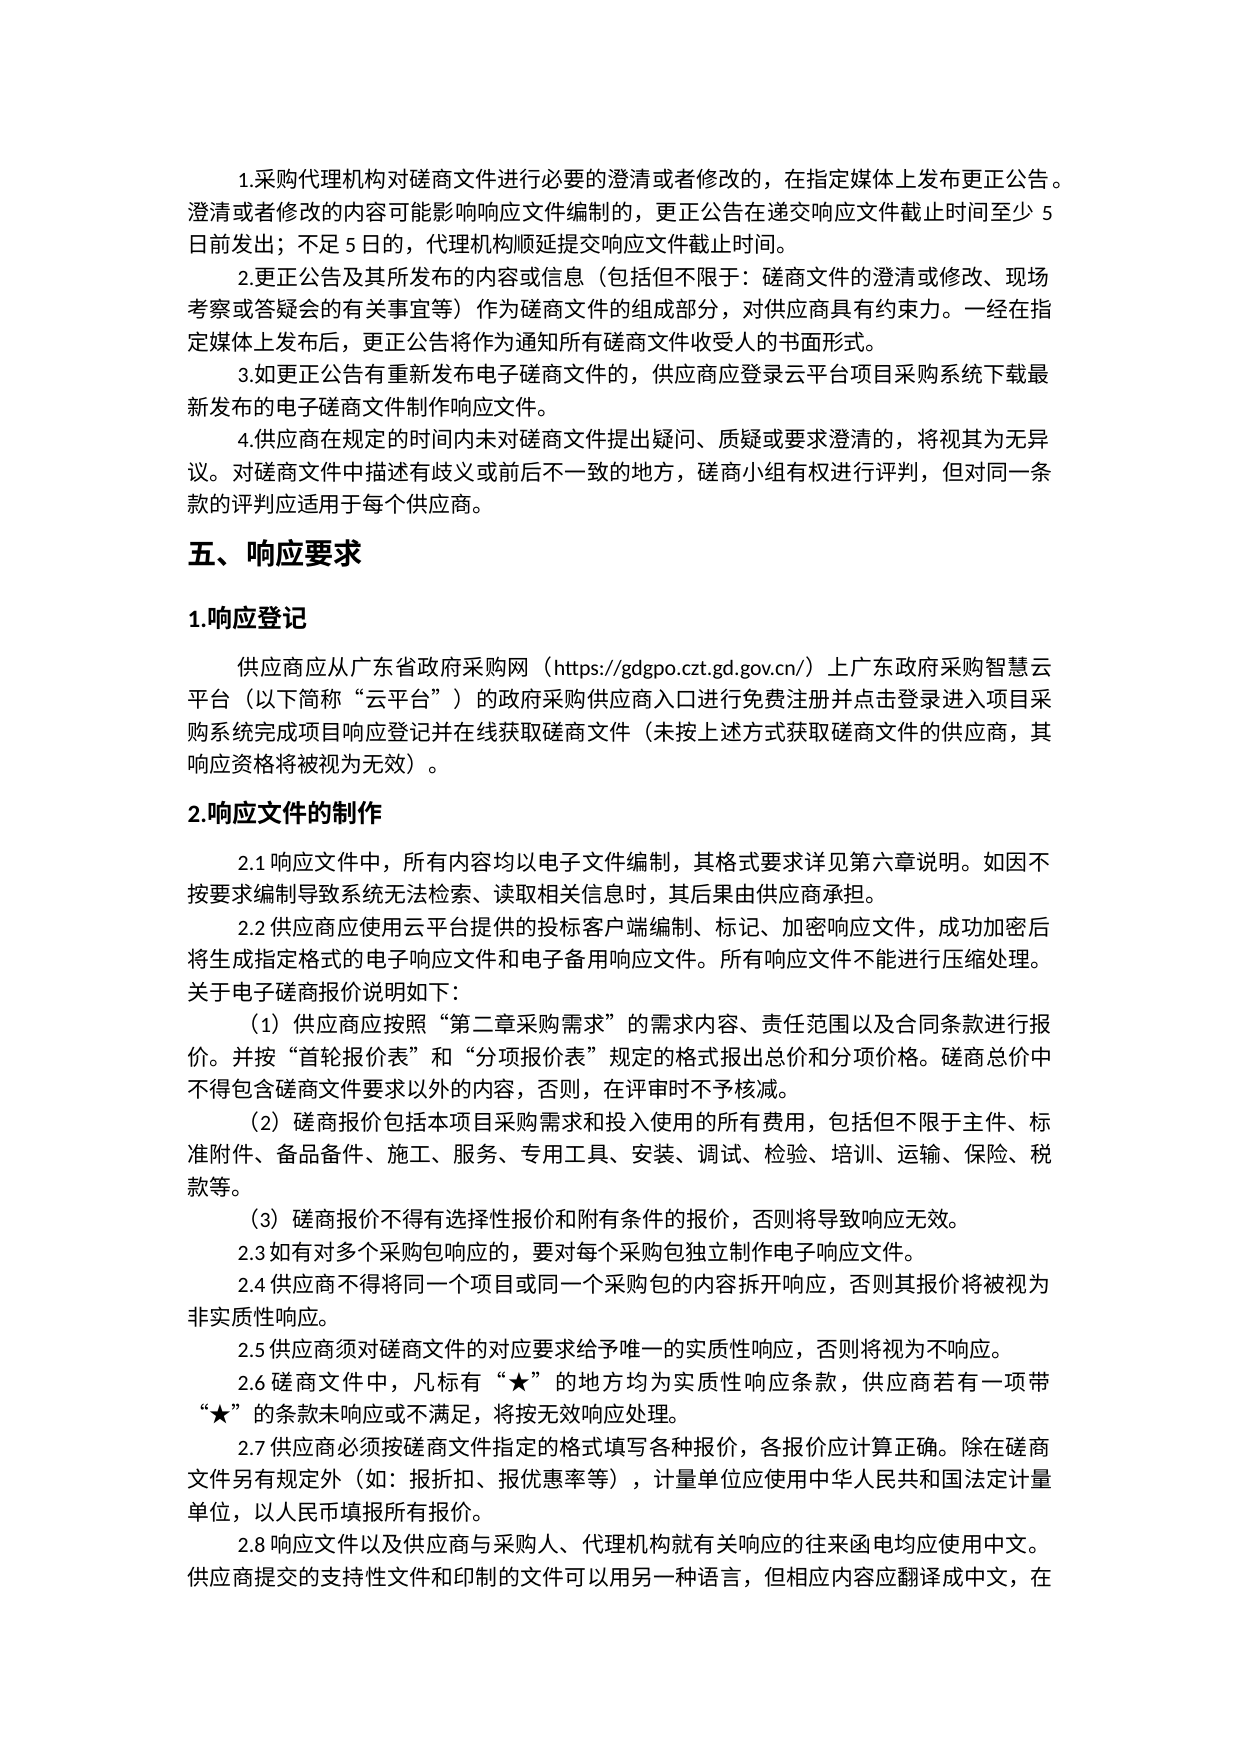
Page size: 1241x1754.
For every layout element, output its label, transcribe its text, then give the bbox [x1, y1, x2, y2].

text 2.4供应商不得将同一个项目或同一个采购包的内容拆开响应，否则其报价将被视为非实质性响应。 [187, 1267, 1053, 1332]
text （1）供应商应按照“第二章采购需求”的需求内容、责任范围以及合同条款进行报价。并按“首轮报价表”和“分项报价表”规定的格式报出总价和分项价格。磋商总价中不得包含磋商文件要求以外的内容，否则，在评审时不予核减。 [187, 1007, 1053, 1104]
text 供应商应从广东省政府采购网（https://gdgpo.czt.gd.gov.cn/）上广东政府采购智慧云平台（以下简称“云平台”）的政府采购供应商入口进行免费注册并点击登录进入项目采购系统完成项目响应登记并在线获取磋商文件（未按上述方式获取磋商文件的供应商，其响应资格将被视为无效）。 [187, 649, 1053, 779]
text 五、响应要求 [187, 519, 1053, 584]
text （3）磋商报价不得有选择性报价和附有条件的报价，否则将导致响应无效。 [187, 1202, 1053, 1234]
text 2.7供应商必须按磋商文件指定的格式填写各种报价，各报价应计算正确。除在磋商文件另有规定外（如：报折扣、报优惠率等），计量单位应使用中华人民共和国法定计量单位，以人民币填报所有报价。 [187, 1429, 1053, 1527]
text 3.如更正公告有重新发布电子磋商文件的，供应商应登录云平台项目采购系统下载最新发布的电子磋商文件制作响应文件。 [187, 357, 1053, 422]
text 2.1响应文件中，所有内容均以电子文件编制，其格式要求详见第六章说明。如因不按要求编制导致系统无法检索、读取相关信息时，其后果由供应商承担。 [187, 844, 1053, 909]
text 1.采购代理机构对磋商文件进行必要的澄清或者修改的，在指定媒体上发布更正公告。澄清或者修改的内容可能影响响应文件编制的，更正公告在递交响应文件截止时间至少5日前发出；不足5日的，代理机构顺延提交响应文件截止时间。 [187, 162, 1053, 259]
text 2.3如有对多个采购包响应的，要对每个采购包独立制作电子响应文件。 [187, 1234, 1053, 1267]
text 1.响应登记 [187, 584, 1053, 649]
text 2.5供应商须对磋商文件的对应要求给予唯一的实质性响应，否则将视为不响应。 [187, 1332, 1053, 1364]
text 4.供应商在规定的时间内未对磋商文件提出疑问、质疑或要求澄清的，将视其为无异议。对磋商文件中描述有歧义或前后不一致的地方，磋商小组有权进行评判，但对同一条款的评判应适用于每个供应商。 [187, 422, 1053, 519]
text 2.6磋商文件中，凡标有“★”的地方均为实质性响应条款，供应商若有一项带“★”的条款未响应或不满足，将按无效响应处理。 [187, 1364, 1053, 1429]
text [187, 1527, 1053, 1592]
text （2）磋商报价包括本项目采购需求和投入使用的所有费用，包括但不限于主件、标准附件、备品备件、施工、服务、专用工具、安装、调试、检验、培训、运输、保险、税款等。 [187, 1104, 1053, 1202]
text 2.更正公告及其所发布的内容或信息（包括但不限于：磋商文件的澄清或修改、现场考察或答疑会的有关事宜等）作为磋商文件的组成部分，对供应商具有约束力。一经在指定媒体上发布后，更正公告将作为通知所有磋商文件收受人的书面形式。 [187, 259, 1053, 357]
text 2.响应文件的制作 [187, 779, 1053, 844]
text 2.2供应商应使用云平台提供的投标客户端编制、标记、加密响应文件，成功加密后将生成指定格式的电子响应文件和电子备用响应文件。所有响应文件不能进行压缩处理。关于电子磋商报价说明如下： [187, 909, 1053, 1007]
